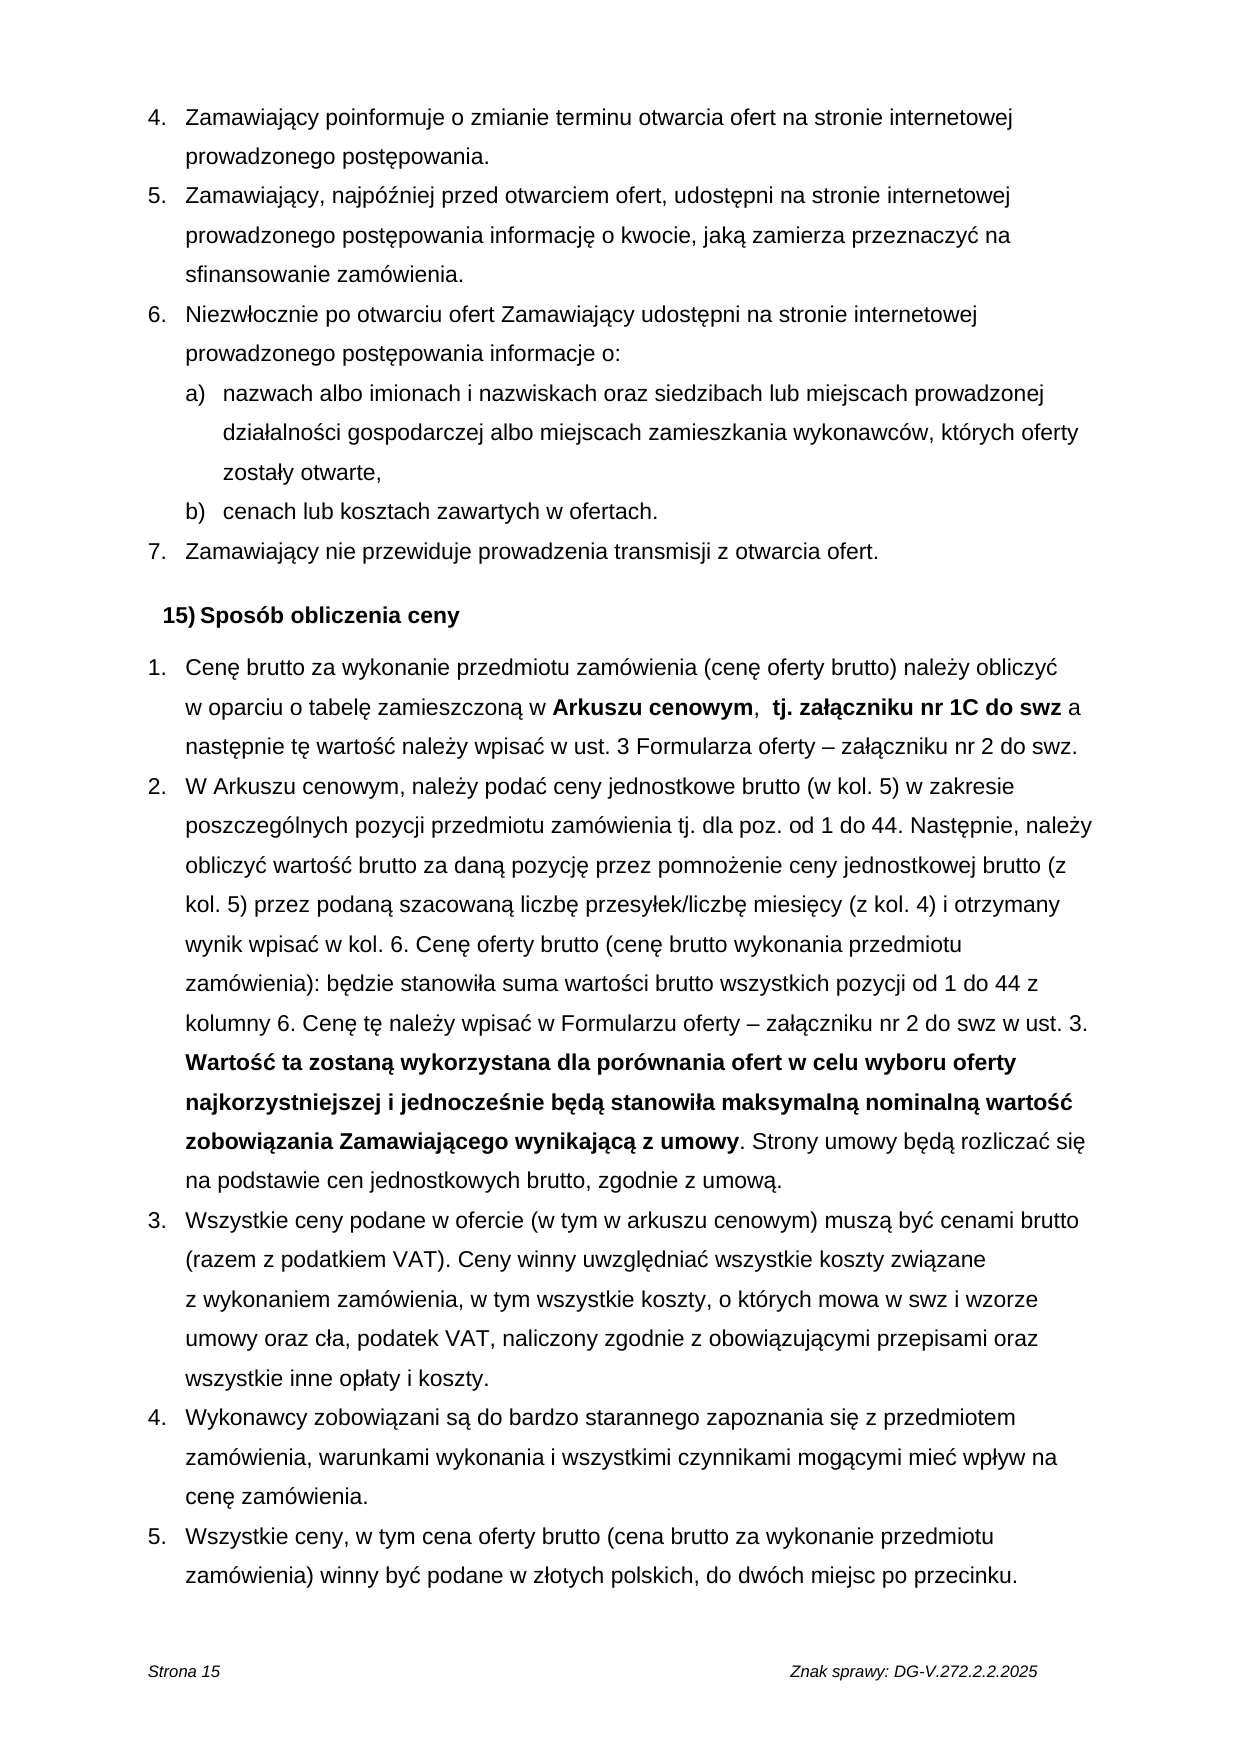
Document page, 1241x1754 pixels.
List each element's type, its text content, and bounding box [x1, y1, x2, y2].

subtitle Sposób obliczenia ceny [162, 602, 1093, 628]
list W Arkuszu cenowym, należy podać ceny jednostkowe brutto (w kol. 5) w zakresie poszczególnych pozycji przedmiotu zamówienia tj. dla poz. od 1 do 44. Następnie, należy obliczyć wartość brutto za daną pozycję przez pomnożenie ceny jednostkowej brutto (z kol. 5) przez podaną szacowaną liczbę przesyłek/liczbę miesięcy (z kol. 4) i otrzymany wynik wpisać w kol. 6. Cenę oferty brutto (cenę brutto wykonania przedmiotu zamówienia): będzie stanowiła suma wartości brutto wszystkich pozycji od 1 do 44 z kolumny 6. Cenę tę należy wpisać w Formularzu oferty – załączniku nr 2 do swz w ust. 3. Wartość ta zostaną wykorzystana dla porównania ofert w celu wyboru oferty najkorzystniejszej i jednocześnie będą stanowiła maksymalną nominalną wartość zobowiązania Zamawiającego wynikającą z umowy. Strony umowy będą rozliczać się na podstawie cen jednostkowych brutto, zgodnie z umową. [148, 773, 1093, 1194]
list Wykonawcy zobowiązani są do bardzo starannego zapoznania się z przedmiotem zamówienia, warunkami wykonania i wszystkimi czynnikami mogącymi mieć wpływ na cenę zamówienia. [148, 1404, 1093, 1509]
list Zamawiający nie przewiduje prowadzenia transmisji z otwarcia ofert. [148, 538, 1093, 564]
list Wszystkie ceny, w tym cena oferty brutto (cena brutto za wykonanie przedmiotu zamówienia) winny być podane w złotych polskich, do dwóch miejsc po przecinku. [148, 1523, 1093, 1588]
list Zamawiający, najpóźniej przed otwarciem ofert, udostępni na stronie internetowej prowadzonego postępowania informację o kwocie, jaką zamierza przeznaczyć na sfinansowanie zamówienia. [148, 182, 1093, 288]
list cenach lub kosztach zawartych w ofertach. [185, 498, 1093, 524]
list nazwach albo imionach i nazwiskach oraz siedzibach lub miejscach prowadzonej działalności gospodarczej albo miejscach zamieszkania wykonawców, których oferty zostały otwarte, [185, 380, 1093, 485]
list Wszystkie ceny podane w ofercie (w tym w arkuszu cenowym) muszą być cenami brutto (razem z podatkiem VAT). Ceny winny uwzględniać wszystkie koszty związane z wykonaniem zamówienia, w tym wszystkie koszty, o których mowa w swz i wzorze umowy oraz cła, podatek VAT, naliczony zgodnie z obowiązującymi przepisami oraz wszystkie inne opłaty i koszty. [148, 1207, 1093, 1391]
list Cenę brutto za wykonanie przedmiotu zamówienia (cenę oferty brutto) należy obliczyć w oparciu o tabelę zamieszczoną w Arkuszu cenowym, tj. załączniku nr 1C do swz a następnie tę wartość należy wpisać w ust. 3 Formularza oferty – załączniku nr 2 do swz. [148, 654, 1093, 759]
list Zamawiający poinformuje o zmianie terminu otwarcia ofert na stronie internetowej prowadzonego postępowania. [148, 103, 1093, 169]
list Niezwłocznie po otwarciu ofert Zamawiający udostępni na stronie internetowej prowadzonego postępowania informacje o: [148, 301, 1093, 367]
